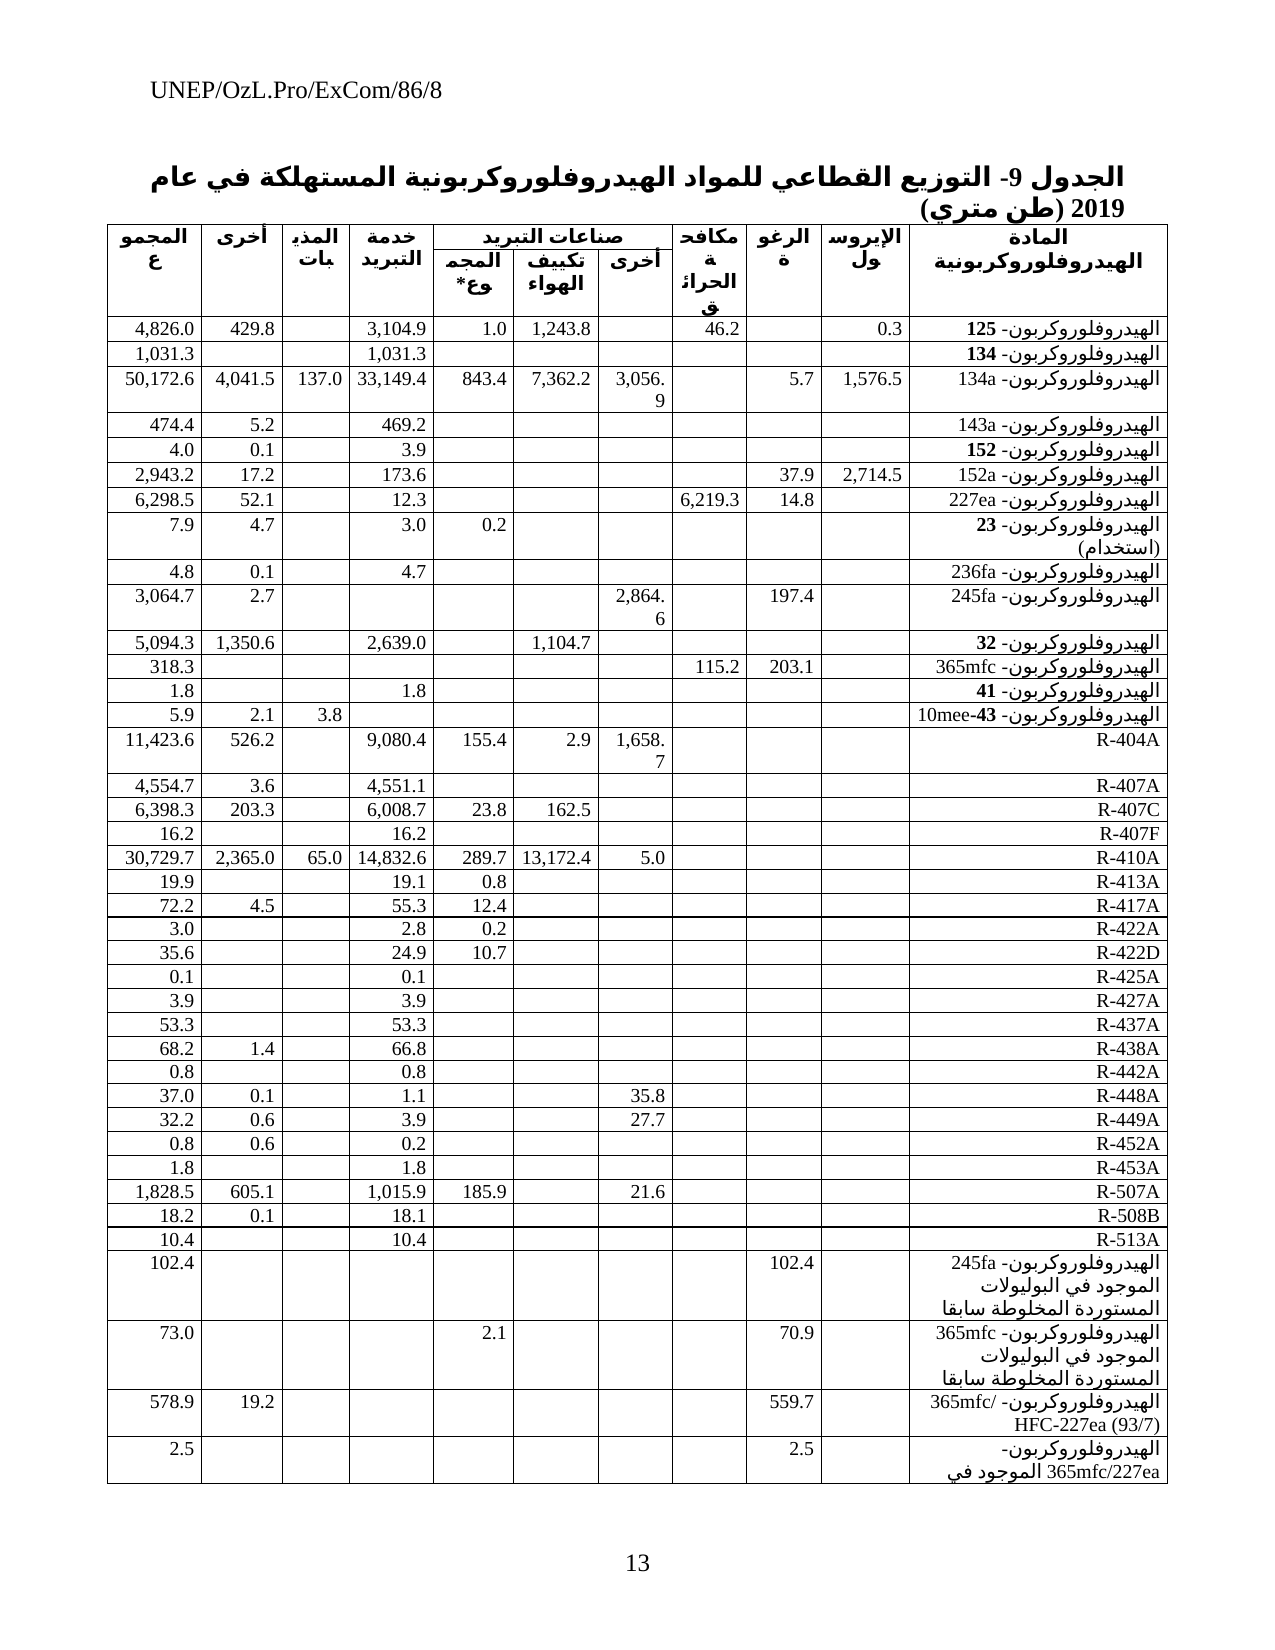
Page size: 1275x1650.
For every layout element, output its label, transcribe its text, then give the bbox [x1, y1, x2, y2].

table_cell [514, 965, 598, 988]
table_cell 1,243.8 [514, 317, 598, 341]
table_cell 0.8 [434, 870, 513, 892]
table_cell [673, 1390, 746, 1436]
table_cell 429.8 [202, 317, 282, 341]
table_cell [822, 631, 909, 654]
table_cell [434, 774, 513, 797]
table_cell 526.2 [202, 728, 282, 773]
table_cell R-453A [910, 1156, 1167, 1179]
table_cell [747, 438, 821, 462]
table_cell 72.2 [108, 894, 201, 916]
table_cell [747, 1061, 821, 1083]
table_cell 70.9 [747, 1321, 821, 1389]
table_cell [202, 679, 282, 702]
table_cell [283, 1061, 349, 1083]
table_cell الهيدروفلوروكربون- 245fa [910, 585, 1167, 630]
table_cell [822, 1390, 909, 1436]
table_cell 14.8 [747, 488, 821, 512]
table_cell [283, 1013, 349, 1036]
table_cell [747, 941, 821, 964]
table_cell [599, 918, 672, 940]
table_cell 605.1 [202, 1180, 282, 1203]
table_cell 2,943.2 [108, 463, 201, 487]
table_cell 1,658.7 [599, 728, 672, 773]
table_cell 12.4 [434, 894, 513, 916]
table_cell [599, 1228, 672, 1250]
table_cell [822, 798, 909, 821]
table_cell [514, 1251, 598, 1320]
table_cell [673, 585, 746, 630]
table_cell الهيدروفلوروكربون- 236fa [910, 560, 1167, 583]
table_header المجموع [108, 225, 201, 316]
table_header الرغوة [747, 225, 821, 316]
table_cell 19.1 [350, 870, 433, 892]
table_cell [673, 438, 746, 462]
table_cell 2,864.6 [599, 585, 672, 630]
table_cell 0.2 [434, 918, 513, 940]
table_cell [202, 965, 282, 988]
table_cell 2,365.0 [202, 846, 282, 869]
table_cell 0.1 [350, 965, 433, 988]
table_cell [599, 1156, 672, 1179]
table_cell [350, 655, 433, 678]
table_cell [434, 463, 513, 487]
table_cell 0.3 [822, 317, 909, 341]
table_cell [202, 1061, 282, 1083]
table_cell [514, 1437, 598, 1483]
table_cell [822, 1321, 909, 1389]
table_cell [747, 1037, 821, 1059]
table_cell 1.8 [108, 679, 201, 702]
table_cell R-507A [910, 1180, 1167, 1203]
table_cell الهيدروفلوروكربون- 41 [910, 679, 1167, 702]
table_cell [747, 342, 821, 366]
table_cell [673, 918, 746, 940]
table_cell [747, 870, 821, 892]
table_cell [599, 1013, 672, 1036]
table_cell [599, 1390, 672, 1436]
table_cell [283, 1037, 349, 1059]
table_cell [673, 774, 746, 797]
table_cell [202, 822, 282, 845]
table_cell الهيدروفلوروكربون- 365mfc/ HFC-227ea (93/7) [910, 1390, 1167, 1436]
table_cell [599, 798, 672, 821]
table_cell [673, 728, 746, 773]
table_cell [202, 870, 282, 892]
table_cell [434, 989, 513, 1012]
table_cell [747, 413, 821, 437]
table_cell 173.6 [350, 463, 433, 487]
table_cell [747, 894, 821, 916]
table_cell 53.3 [108, 1013, 201, 1036]
table_cell 1,031.3 [108, 342, 201, 366]
table_cell R-508B [910, 1204, 1167, 1226]
table_cell 2,714.5 [822, 463, 909, 487]
table_cell المجموع* [434, 250, 513, 316]
table_cell [350, 1437, 433, 1483]
table_cell [822, 1037, 909, 1059]
table_cell 3,056.9 [599, 367, 672, 412]
table_cell [434, 1037, 513, 1059]
table_cell 0.6 [202, 1108, 282, 1131]
table_cell [283, 822, 349, 845]
table_cell 0.8 [350, 1061, 433, 1083]
table_cell [514, 513, 598, 558]
table_cell 203.3 [202, 798, 282, 821]
table_cell [747, 1204, 821, 1226]
table_cell [822, 1251, 909, 1320]
table_cell [514, 655, 598, 678]
table_cell [283, 438, 349, 462]
table_cell [599, 679, 672, 702]
table_cell [822, 1156, 909, 1179]
table_cell [673, 367, 746, 412]
table_cell [822, 438, 909, 462]
table_cell R-438A [910, 1037, 1167, 1059]
table_cell [434, 1390, 513, 1436]
table_cell 32.2 [108, 1108, 201, 1131]
table_header أخرى [202, 225, 282, 316]
table_cell 2.5 [108, 1437, 201, 1483]
table_cell 52.1 [202, 488, 282, 512]
table_cell [202, 941, 282, 964]
table_cell [283, 1251, 349, 1320]
table_cell 18.1 [350, 1204, 433, 1226]
table_cell R-425A [910, 965, 1167, 988]
table_cell [283, 1156, 349, 1179]
table_cell 53.3 [350, 1013, 433, 1036]
table_cell [434, 1132, 513, 1155]
table_cell [673, 679, 746, 702]
table_cell [283, 1390, 349, 1436]
table_cell [434, 1437, 513, 1483]
table_cell [747, 822, 821, 845]
table_cell 7.9 [108, 513, 201, 558]
table_cell [283, 1437, 349, 1483]
table_cell [283, 728, 349, 773]
table_cell [283, 941, 349, 964]
table_cell [747, 918, 821, 940]
table_cell R-407C [910, 798, 1167, 821]
table_cell [283, 774, 349, 797]
table_cell 66.8 [350, 1037, 433, 1059]
table_cell [673, 1251, 746, 1320]
table_cell 474.4 [108, 413, 201, 437]
table_cell 2.1 [434, 1321, 513, 1389]
table_cell 4.7 [202, 513, 282, 558]
table_cell [599, 438, 672, 462]
table_cell [747, 989, 821, 1012]
table_cell 6,219.3 [673, 488, 746, 512]
table_cell R-452A [910, 1132, 1167, 1155]
table_cell [350, 1251, 433, 1320]
table_cell [434, 679, 513, 702]
table_cell 0.6 [202, 1132, 282, 1155]
table_cell [514, 1228, 598, 1250]
table_cell [822, 846, 909, 869]
table_cell R-437A [910, 1013, 1167, 1036]
table_cell 37.9 [747, 463, 821, 487]
table_cell [673, 1013, 746, 1036]
table_cell R-449A [910, 1108, 1167, 1131]
table_cell [434, 822, 513, 845]
table_cell [822, 1204, 909, 1226]
table_cell [202, 1013, 282, 1036]
table_cell [822, 1132, 909, 1155]
table_cell [822, 1228, 909, 1250]
table_cell [283, 317, 349, 341]
table_cell [599, 941, 672, 964]
table_cell 4.0 [108, 438, 201, 462]
table_cell [514, 989, 598, 1012]
table_cell [673, 413, 746, 437]
table_cell الهيدروفلوروكربون- 134 [910, 342, 1167, 366]
table_cell 578.9 [108, 1390, 201, 1436]
table_cell 1,104.7 [514, 631, 598, 654]
table_cell 35.6 [108, 941, 201, 964]
table_cell 4,551.1 [350, 774, 433, 797]
table_cell [599, 631, 672, 654]
table_cell [673, 1437, 746, 1483]
table_cell [514, 1390, 598, 1436]
table_cell 6,008.7 [350, 798, 433, 821]
table_cell R-410A [910, 846, 1167, 869]
table_cell [434, 438, 513, 462]
table_cell [747, 679, 821, 702]
table_cell [822, 413, 909, 437]
table_cell [514, 413, 598, 437]
table_cell [434, 1204, 513, 1226]
table_cell 23.8 [434, 798, 513, 821]
table_cell 0.1 [202, 438, 282, 462]
table_cell 5.9 [108, 703, 201, 727]
table_cell 4,041.5 [202, 367, 282, 412]
table_cell [822, 870, 909, 892]
table_cell [673, 941, 746, 964]
table_cell [673, 1156, 746, 1179]
table_cell [599, 317, 672, 341]
table_cell [283, 513, 349, 558]
table_cell [822, 941, 909, 964]
table_cell [673, 989, 746, 1012]
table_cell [910, 1437, 1167, 1483]
table_cell [822, 822, 909, 845]
table_cell [673, 1037, 746, 1059]
table_cell 16.2 [350, 822, 433, 845]
table_cell [434, 413, 513, 437]
table_cell [599, 560, 672, 583]
table_cell R-407A [910, 774, 1167, 797]
table_cell [599, 1037, 672, 1059]
table_cell R-417A [910, 894, 1167, 916]
table_cell [434, 1156, 513, 1179]
table_cell 0.8 [108, 1061, 201, 1083]
table_cell [747, 1156, 821, 1179]
table_cell [514, 463, 598, 487]
table_cell [202, 342, 282, 366]
table_cell الهيدروفلوروكربون- 125 [910, 317, 1167, 341]
table_cell 37.0 [108, 1084, 201, 1107]
table_cell 27.7 [599, 1108, 672, 1131]
table_cell [747, 965, 821, 988]
table_cell 1.1 [350, 1084, 433, 1107]
table_cell 19.2 [202, 1390, 282, 1436]
table_cell [822, 728, 909, 773]
table_cell 3,104.9 [350, 317, 433, 341]
table_cell [747, 317, 821, 341]
table_cell [514, 1321, 598, 1389]
table_cell 3.9 [350, 1108, 433, 1131]
table_cell [673, 1204, 746, 1226]
table_cell [434, 585, 513, 630]
table_cell [283, 631, 349, 654]
table_cell [747, 1180, 821, 1203]
table_cell [599, 703, 672, 727]
table_cell 3.8 [283, 703, 349, 727]
table_cell 162.5 [514, 798, 598, 821]
table_cell الهيدروفلوروكربون- 365mfc الموجود في البوليولات المستوردة المخلوطة سابقا [910, 1321, 1167, 1389]
table_cell الهيدروفلوروكربون- 23 (استخدام) [910, 513, 1167, 558]
table_cell 0.1 [202, 560, 282, 583]
table_cell 2,639.0 [350, 631, 433, 654]
table_cell [514, 1204, 598, 1226]
table_cell [202, 1251, 282, 1320]
table_cell [434, 1228, 513, 1250]
table_cell [599, 342, 672, 366]
table_cell 3.0 [108, 918, 201, 940]
table_cell 5,094.3 [108, 631, 201, 654]
table_cell [514, 703, 598, 727]
table_cell [673, 631, 746, 654]
table_cell [673, 703, 746, 727]
table_cell 203.1 [747, 655, 821, 678]
table_cell [673, 1180, 746, 1203]
table_cell 33,149.4 [350, 367, 433, 412]
table_cell [514, 1180, 598, 1203]
table_cell R-422D [910, 941, 1167, 964]
table_cell 65.0 [283, 846, 349, 869]
table_cell [673, 822, 746, 845]
table_cell الهيدروفلوروكربون- 152a [910, 463, 1167, 487]
table_cell [283, 585, 349, 630]
table_cell 17.2 [202, 463, 282, 487]
table_cell R-422A [910, 918, 1167, 940]
table_cell الهيدروفلوروكربون- 32 [910, 631, 1167, 654]
table_cell [350, 703, 433, 727]
table_cell 4,554.7 [108, 774, 201, 797]
table_cell [599, 1061, 672, 1083]
table_cell 5.0 [599, 846, 672, 869]
table_cell [673, 1061, 746, 1083]
table_cell [283, 870, 349, 892]
table_cell [822, 585, 909, 630]
table_cell 19.9 [108, 870, 201, 892]
table_cell [599, 774, 672, 797]
table_cell 289.7 [434, 846, 513, 869]
table_cell [822, 1180, 909, 1203]
table_cell 21.6 [599, 1180, 672, 1203]
table_cell 1.8 [350, 679, 433, 702]
table_cell [283, 1108, 349, 1131]
table_cell [283, 488, 349, 512]
table_cell [822, 1013, 909, 1036]
table_cell 155.4 [434, 728, 513, 773]
table_cell [673, 342, 746, 366]
table_cell 18.2 [108, 1204, 201, 1226]
table_cell [283, 798, 349, 821]
table_cell [822, 1437, 909, 1483]
table_cell الهيدروفلوروكربون- 152 [910, 438, 1167, 462]
table_cell [434, 342, 513, 366]
table_cell 0.2 [350, 1132, 433, 1155]
table_header خدمة التبريد [350, 225, 433, 316]
table_cell [822, 989, 909, 1012]
table_cell 3,064.7 [108, 585, 201, 630]
table_cell [599, 1132, 672, 1155]
table_cell [747, 728, 821, 773]
table_cell [822, 560, 909, 583]
table_cell [283, 1204, 349, 1226]
table_cell الهيدروفلوروكربون- 134a [910, 367, 1167, 412]
table_cell [599, 1321, 672, 1389]
table_cell [514, 1108, 598, 1131]
table_cell [822, 342, 909, 366]
table_cell [747, 560, 821, 583]
table_cell [283, 413, 349, 437]
table_cell [747, 1013, 821, 1036]
table_cell 3.0 [350, 513, 433, 558]
table_cell الهيدروفلوروكربون- 245fa الموجود في البوليولات المستوردة المخلوطة سابقا [910, 1251, 1167, 1320]
table_cell [434, 655, 513, 678]
table_cell 1,576.5 [822, 367, 909, 412]
table_cell [599, 413, 672, 437]
table_cell [283, 1228, 349, 1250]
table_cell الهيدروفلوروكربون- 43-10mee [910, 703, 1167, 727]
table_header المادة الهيدروفلوروكربونية [910, 225, 1167, 316]
table_cell 1.8 [350, 1156, 433, 1179]
table_cell 24.9 [350, 941, 433, 964]
table_cell الهيدروفلوروكربون- 143a [910, 413, 1167, 437]
table_cell [822, 918, 909, 940]
table_cell [822, 1108, 909, 1131]
table_cell [514, 438, 598, 462]
table_cell 10.4 [350, 1228, 433, 1250]
table_cell [673, 965, 746, 988]
table_cell [514, 1061, 598, 1083]
table_cell [599, 822, 672, 845]
table_cell [283, 1180, 349, 1203]
table_cell [747, 798, 821, 821]
table_cell [514, 918, 598, 940]
table_cell 0.8 [108, 1132, 201, 1155]
table_cell 0.1 [202, 1204, 282, 1226]
table_cell 0.1 [202, 1084, 282, 1107]
table_cell 6,398.3 [108, 798, 201, 821]
table_cell [514, 560, 598, 583]
table_cell [514, 585, 598, 630]
table_cell [202, 1321, 282, 1389]
table_cell [434, 703, 513, 727]
table_cell [673, 463, 746, 487]
table_cell [822, 1061, 909, 1083]
table_cell 4,826.0 [108, 317, 201, 341]
table_cell 1.0 [434, 317, 513, 341]
table_cell 14,832.6 [350, 846, 433, 869]
table_cell 102.4 [108, 1251, 201, 1320]
table_cell [673, 1321, 746, 1389]
table_cell [822, 679, 909, 702]
table_cell 50,172.6 [108, 367, 201, 412]
table_cell [599, 870, 672, 892]
table_cell 2.8 [350, 918, 433, 940]
table_cell 102.4 [747, 1251, 821, 1320]
table_cell [434, 560, 513, 583]
table_cell [514, 941, 598, 964]
table_cell [822, 655, 909, 678]
table_cell 12.3 [350, 488, 433, 512]
table_cell [434, 631, 513, 654]
table_cell [673, 798, 746, 821]
table_cell [747, 846, 821, 869]
table_cell [747, 513, 821, 558]
table_cell [599, 1251, 672, 1320]
table_cell [673, 1084, 746, 1107]
table_cell 4.8 [108, 560, 201, 583]
table_cell 1,015.9 [350, 1180, 433, 1203]
table_cell [599, 513, 672, 558]
table_cell 10.4 [108, 1228, 201, 1250]
table_cell [202, 655, 282, 678]
table_cell [514, 1132, 598, 1155]
table_cell 1,031.3 [350, 342, 433, 366]
table_cell [283, 989, 349, 1012]
table_cell [202, 1437, 282, 1483]
table_cell [822, 774, 909, 797]
table_cell 55.3 [350, 894, 433, 916]
table_cell [673, 1228, 746, 1250]
table_cell 6,298.5 [108, 488, 201, 512]
table_cell [514, 1037, 598, 1059]
table_cell 5.2 [202, 413, 282, 437]
table_cell 16.2 [108, 822, 201, 845]
table_cell [747, 1108, 821, 1131]
table_cell [514, 1013, 598, 1036]
table_header الإيروسول [822, 225, 909, 316]
table_cell [283, 679, 349, 702]
table_cell [283, 1321, 349, 1389]
table_cell 30,729.7 [108, 846, 201, 869]
table_cell [747, 1084, 821, 1107]
table_cell [283, 655, 349, 678]
table_cell 197.4 [747, 585, 821, 630]
table_cell 137.0 [283, 367, 349, 412]
table_cell الهيدروفلوروكربون- 227ea [910, 488, 1167, 512]
table_cell 3.9 [350, 438, 433, 462]
table_cell [599, 965, 672, 988]
table_cell تكييف الهواء [514, 250, 598, 316]
table_cell [283, 1132, 349, 1155]
table_cell [202, 1228, 282, 1250]
table_cell [434, 1251, 513, 1320]
table_cell [434, 965, 513, 988]
table_cell R-407F [910, 822, 1167, 845]
table_cell 115.2 [673, 655, 746, 678]
table_cell 35.8 [599, 1084, 672, 1107]
table_cell [747, 1132, 821, 1155]
table_cell الهيدروفلوروكربون- 365mfc [910, 655, 1167, 678]
table_cell [350, 1390, 433, 1436]
table_header صناعات التبريد [434, 225, 672, 248]
table_cell [283, 560, 349, 583]
table_cell 73.0 [108, 1321, 201, 1389]
table_cell [202, 918, 282, 940]
table_cell [434, 1108, 513, 1131]
table_cell 0.1 [108, 965, 201, 988]
table_cell [434, 1084, 513, 1107]
table_header المذيبات [283, 225, 349, 316]
table_cell R-442A [910, 1061, 1167, 1083]
table_cell [673, 1108, 746, 1131]
table_cell [514, 342, 598, 366]
table_cell [599, 989, 672, 1012]
table_cell 13,172.4 [514, 846, 598, 869]
table_cell [747, 631, 821, 654]
table_cell 4.7 [350, 560, 433, 583]
table_cell [283, 342, 349, 366]
table_cell 0.2 [434, 513, 513, 558]
table_cell [283, 1084, 349, 1107]
table_cell [514, 774, 598, 797]
table_cell [599, 488, 672, 512]
table_cell [283, 463, 349, 487]
table_cell 2.7 [202, 585, 282, 630]
table_cell 7,362.2 [514, 367, 598, 412]
table_cell [747, 703, 821, 727]
table_cell 469.2 [350, 413, 433, 437]
table_cell [599, 463, 672, 487]
table_cell [599, 1437, 672, 1483]
table_cell R-448A [910, 1084, 1167, 1107]
table_cell 1,350.6 [202, 631, 282, 654]
table_cell [822, 965, 909, 988]
table_cell [514, 822, 598, 845]
table_cell [822, 703, 909, 727]
table_cell [822, 488, 909, 512]
table_cell أخرى [599, 250, 672, 316]
table_cell [822, 513, 909, 558]
table_cell [822, 1084, 909, 1107]
table_cell [283, 918, 349, 940]
table_cell [434, 1013, 513, 1036]
table_cell [514, 1156, 598, 1179]
table_cell 2.1 [202, 703, 282, 727]
table_cell [283, 965, 349, 988]
table_cell 3.9 [350, 989, 433, 1012]
table_cell R-413A [910, 870, 1167, 892]
table_cell 1.4 [202, 1037, 282, 1059]
table_cell [747, 774, 821, 797]
table_cell 10.7 [434, 941, 513, 964]
table_header مكافحة الحرائق [673, 225, 746, 316]
table_cell R-513A [910, 1228, 1167, 1250]
table_cell 843.4 [434, 367, 513, 412]
table_cell R-404A [910, 728, 1167, 773]
table_cell 68.2 [108, 1037, 201, 1059]
table_cell 1.8 [108, 1156, 201, 1179]
table_cell 2.5 [747, 1437, 821, 1483]
table_cell 318.3 [108, 655, 201, 678]
table_cell 3.6 [202, 774, 282, 797]
table_cell 559.7 [747, 1390, 821, 1436]
table_cell [434, 1061, 513, 1083]
table_cell 4.5 [202, 894, 282, 916]
table_cell [747, 1228, 821, 1250]
table_cell R-427A [910, 989, 1167, 1012]
table_cell [673, 560, 746, 583]
table_cell [350, 585, 433, 630]
table_cell [202, 989, 282, 1012]
table_cell [514, 679, 598, 702]
table_cell [822, 894, 909, 916]
table_cell [673, 846, 746, 869]
table_cell [283, 894, 349, 916]
table_cell [673, 870, 746, 892]
table_cell [673, 1132, 746, 1155]
table_cell [514, 894, 598, 916]
table_cell 5.7 [747, 367, 821, 412]
table_cell [350, 1321, 433, 1389]
table_cell 1,828.5 [108, 1180, 201, 1203]
table_cell 9,080.4 [350, 728, 433, 773]
table_cell 11,423.6 [108, 728, 201, 773]
table_cell [514, 488, 598, 512]
table_cell 46.2 [673, 317, 746, 341]
table_cell [599, 894, 672, 916]
table_cell [514, 1084, 598, 1107]
table_cell 185.9 [434, 1180, 513, 1203]
table_cell [673, 513, 746, 558]
table_cell [514, 870, 598, 892]
table_cell [202, 1156, 282, 1179]
table_cell [434, 488, 513, 512]
list الجدول 9- التوزيع القطاعي للمواد الهيدروفلوروكربونية المستهلكة في عام 2019 (طن متري) [150, 161, 1125, 223]
table_cell [599, 1204, 672, 1226]
table_cell 3.9 [108, 989, 201, 1012]
table_cell [599, 655, 672, 678]
table_cell 2.9 [514, 728, 598, 773]
table_cell [673, 894, 746, 916]
